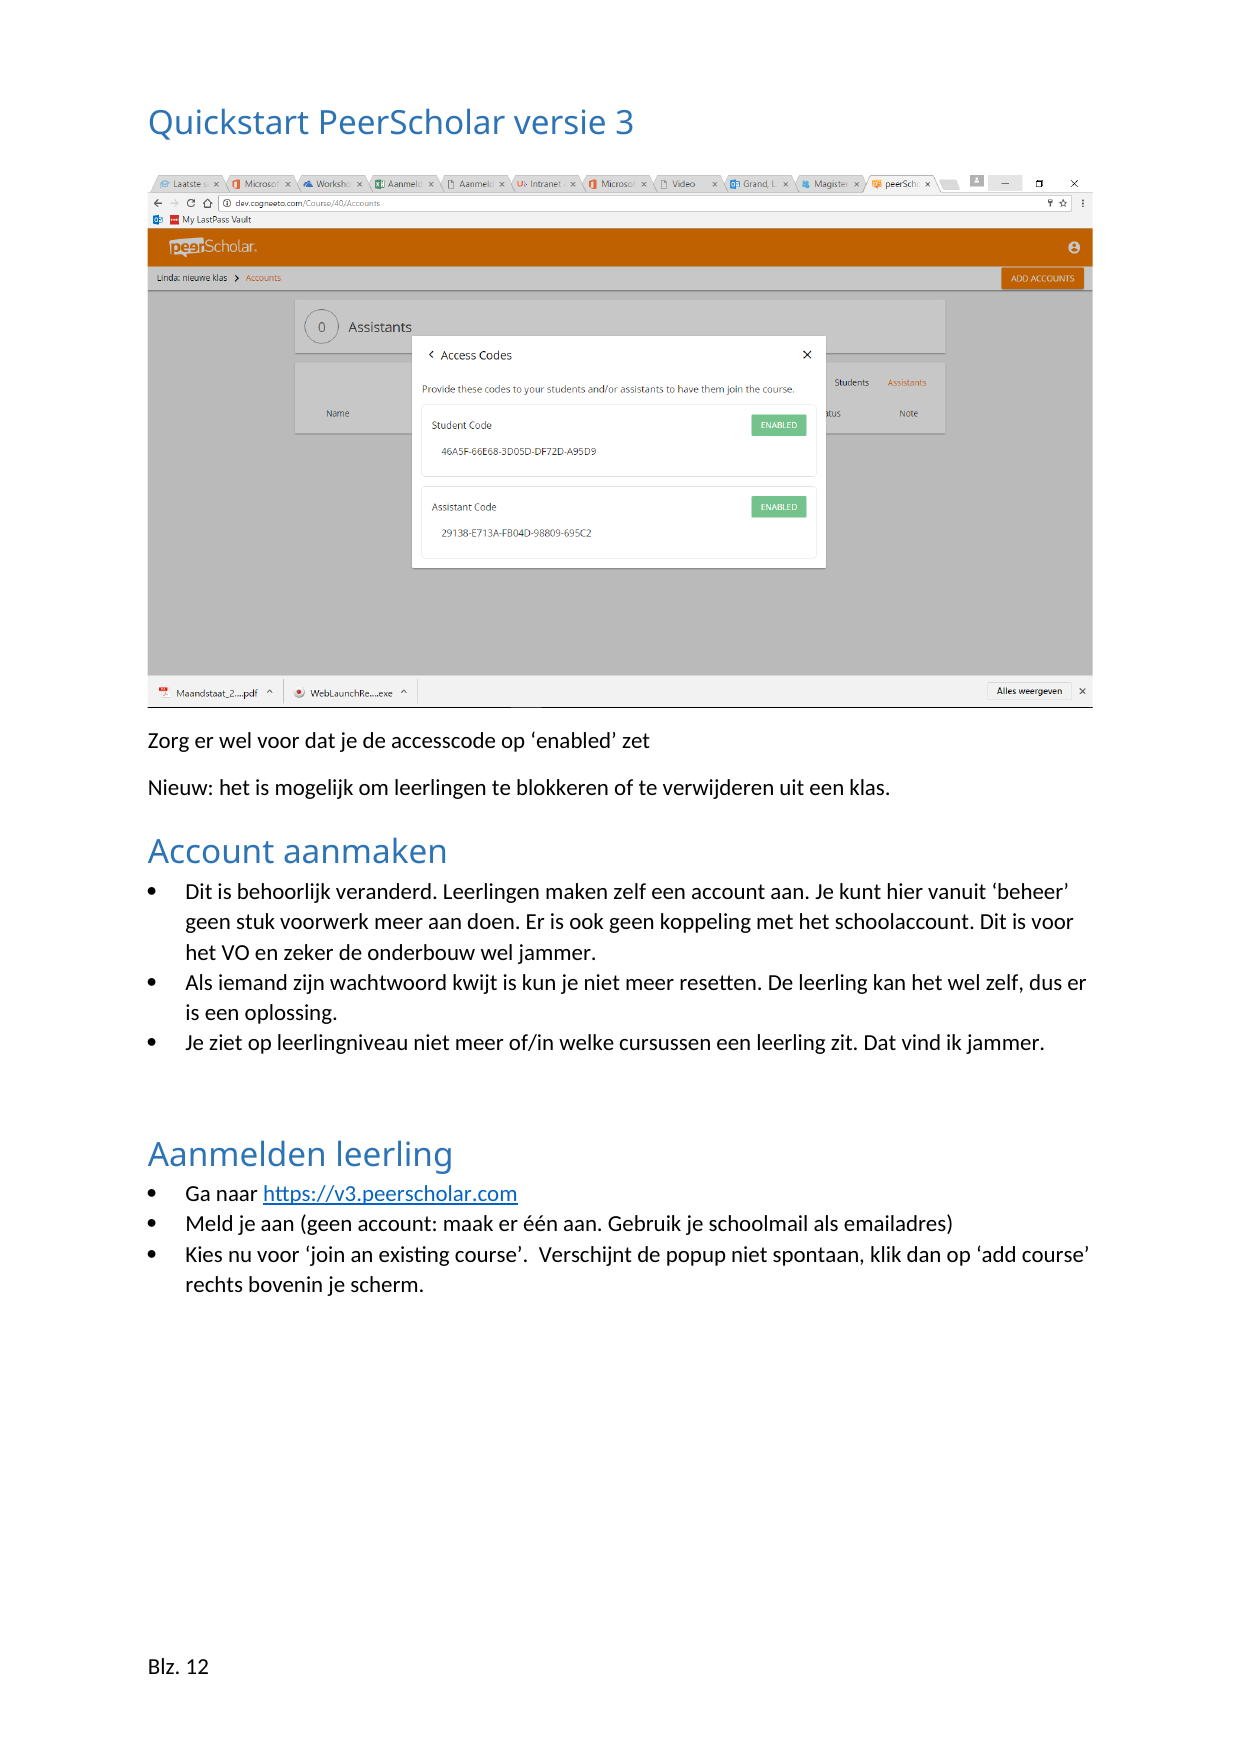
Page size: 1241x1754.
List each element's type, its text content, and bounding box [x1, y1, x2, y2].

picture [147, 175, 1093, 708]
list Je ziet op leerlingniveau niet meer of/in welke cursussen een leerling zit. Dat vind ik jammer. [148, 1028, 1093, 1056]
list Dit is behoorlijk veranderd. Leerlingen maken zelf een account aan. Je kunt hier vanuit ‘beheer’ geen stuk voorwerk meer aan doen. Er is ook geen koppeling met het schoolaccount. Dit is voor het VO en zeker de onderbouw wel jammer. [148, 877, 1093, 966]
list Kies nu voor ‘join an existing course’. Verschijnt de popup niet spontaan, klik dan op ‘add course’ rechts bovenin je scherm. [148, 1240, 1093, 1298]
subtitle Account aanmaken [148, 828, 1093, 874]
list Meld je aan (geen account: maak er één aan. Gebruik je schoolmail als emailadres) [148, 1209, 1093, 1237]
list Ga naar https://v3.peerscholar.com [148, 1179, 1093, 1207]
list Als iemand zijn wachtwoord kwijt is kun je niet meer resetten. De leerling kan het wel zelf, dus er is een oplossing. [148, 968, 1093, 1026]
text Zorg er wel voor dat je de accesscode op ‘enabled’ zet [148, 726, 1093, 754]
text Nieuw: het is mogelijk om leerlingen te blokkeren of te verwijderen uit een klas. [148, 773, 1093, 801]
subtitle Aanmelden leerling [148, 1130, 1093, 1176]
